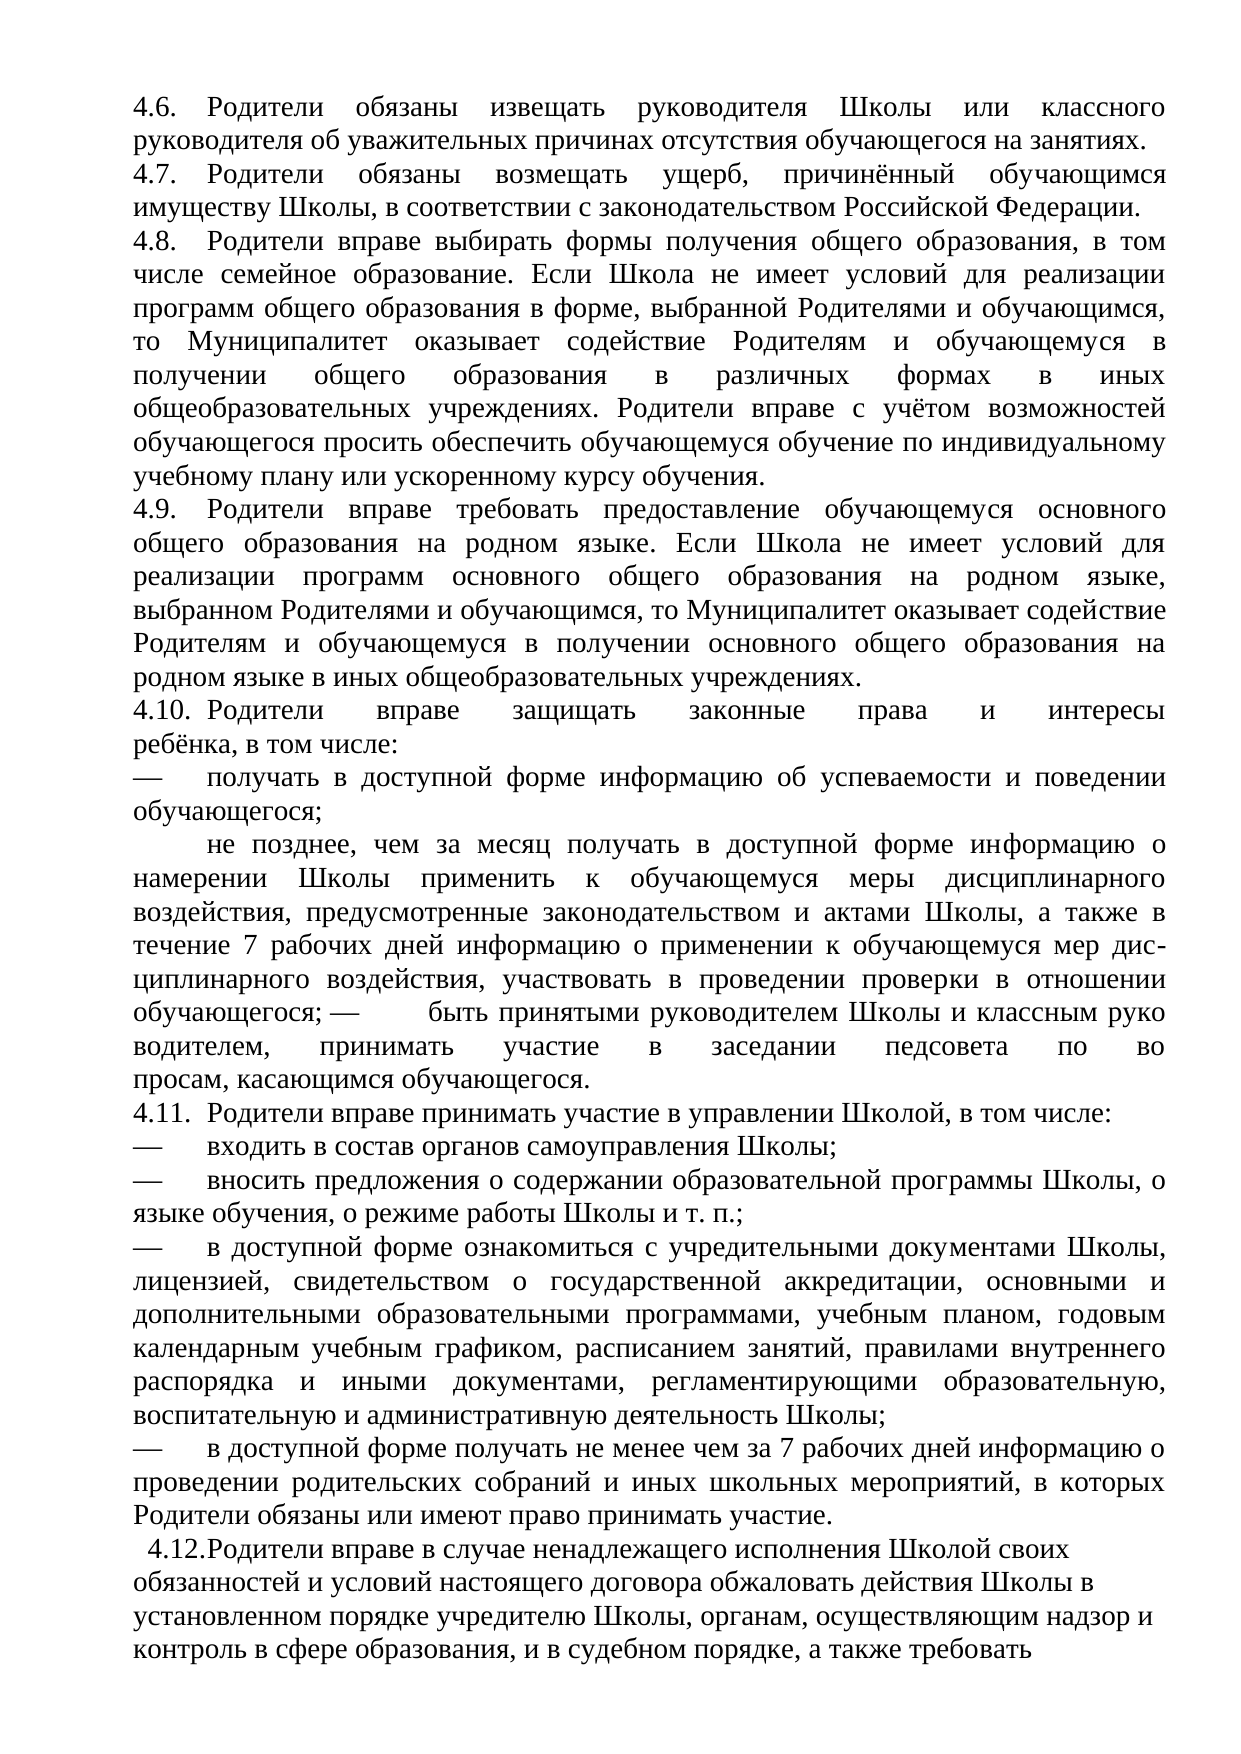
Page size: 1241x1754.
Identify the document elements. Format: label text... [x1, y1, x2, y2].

list Родители обязаны извещать руководителя Школы или классного руководителя об уважительных причинах отсутствия обучающегося на занятиях. [133, 89, 1166, 156]
list Родители вправе требовать предоставление обучающемуся основного общего образования на родном языке. Если Школа не имеет условий для реализации программ основного общего образования на родном языке, выбранном Родителями и обучающимся, то Муниципалитет оказывает содействие Родителям и обучающемуся в получении основного общего образования на родном языке в иных общеобразовательных учреждениях. [133, 491, 1166, 692]
list получать в доступной форме информацию об успеваемости и поведении обучающегося; [133, 759, 1166, 827]
list в доступной форме получать не менее чем за 7 рабочих дней информацию о проведении родительских собраний и иных школьных мероприятий, в которых Родители обязаны или имеют право принимать участие. [133, 1430, 1166, 1531]
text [133, 1531, 1166, 1665]
text 4.11. Родители вправе принимать участие в управлении Школой, в том числе: [133, 1095, 1166, 1128]
list Родители вправе выбирать формы получения общего образования, в том числе семейное образование. Если Школа не имеет условий для реализации программ общего образования в форме, выбранной Родителями и обучающимся, то Муниципалитет оказывает содействие Родителям и обучающемуся в получении общего образования в различных формах в иных общеобразовательных учреждениях. Родители вправе с учётом возможностей обучающегося просить обеспечить обучающемуся обучение по индивидуальному учебному плану или ускоренному курсу обучения. [133, 223, 1166, 491]
list в доступной форме ознакомиться с учредительными документами Школы, лицензией, свидетельством о государственной аккредитации, основными и дополнительными образовательными программами, учебным планом, годовым календарным учебным графиком, расписанием занятий, правилами внутреннего распорядка и иными документами, регламентирующими образовательную, воспитательную и административную деятельность Школы; [133, 1229, 1166, 1430]
list Родители обязаны возмещать ущерб, причинённый обучающимся имуществу Школы, в соответствии с законодательством Российской Федерации. [133, 156, 1166, 223]
list вносить предложения о содержании образовательной программы Школы, о языке обучения, о режиме работы Школы и т. п.; [133, 1162, 1166, 1229]
text не позднее, чем за месяц получать в доступной форме информацию о намерении Школы применить к обучающемуся меры дисциплинарного воздействия, предусмотренные законодательством и актами Школы, а также в течение 7 рабочих дней информацию о применении к обучающемуся мер дисциплинарного воздействия, участвовать в проведении проверки в отношении обучающегося; — быть принятыми руководителем Школы и классным руко водителем, принимать участие в заседании педсовета по во просам, касающимся обучающегося. [133, 827, 1166, 1095]
list входить в состав органов самоуправления Школы; [133, 1128, 1166, 1162]
text 4.10. Родители вправе защищать законные права и интересы ребёнка, в том числе: [133, 692, 1166, 759]
